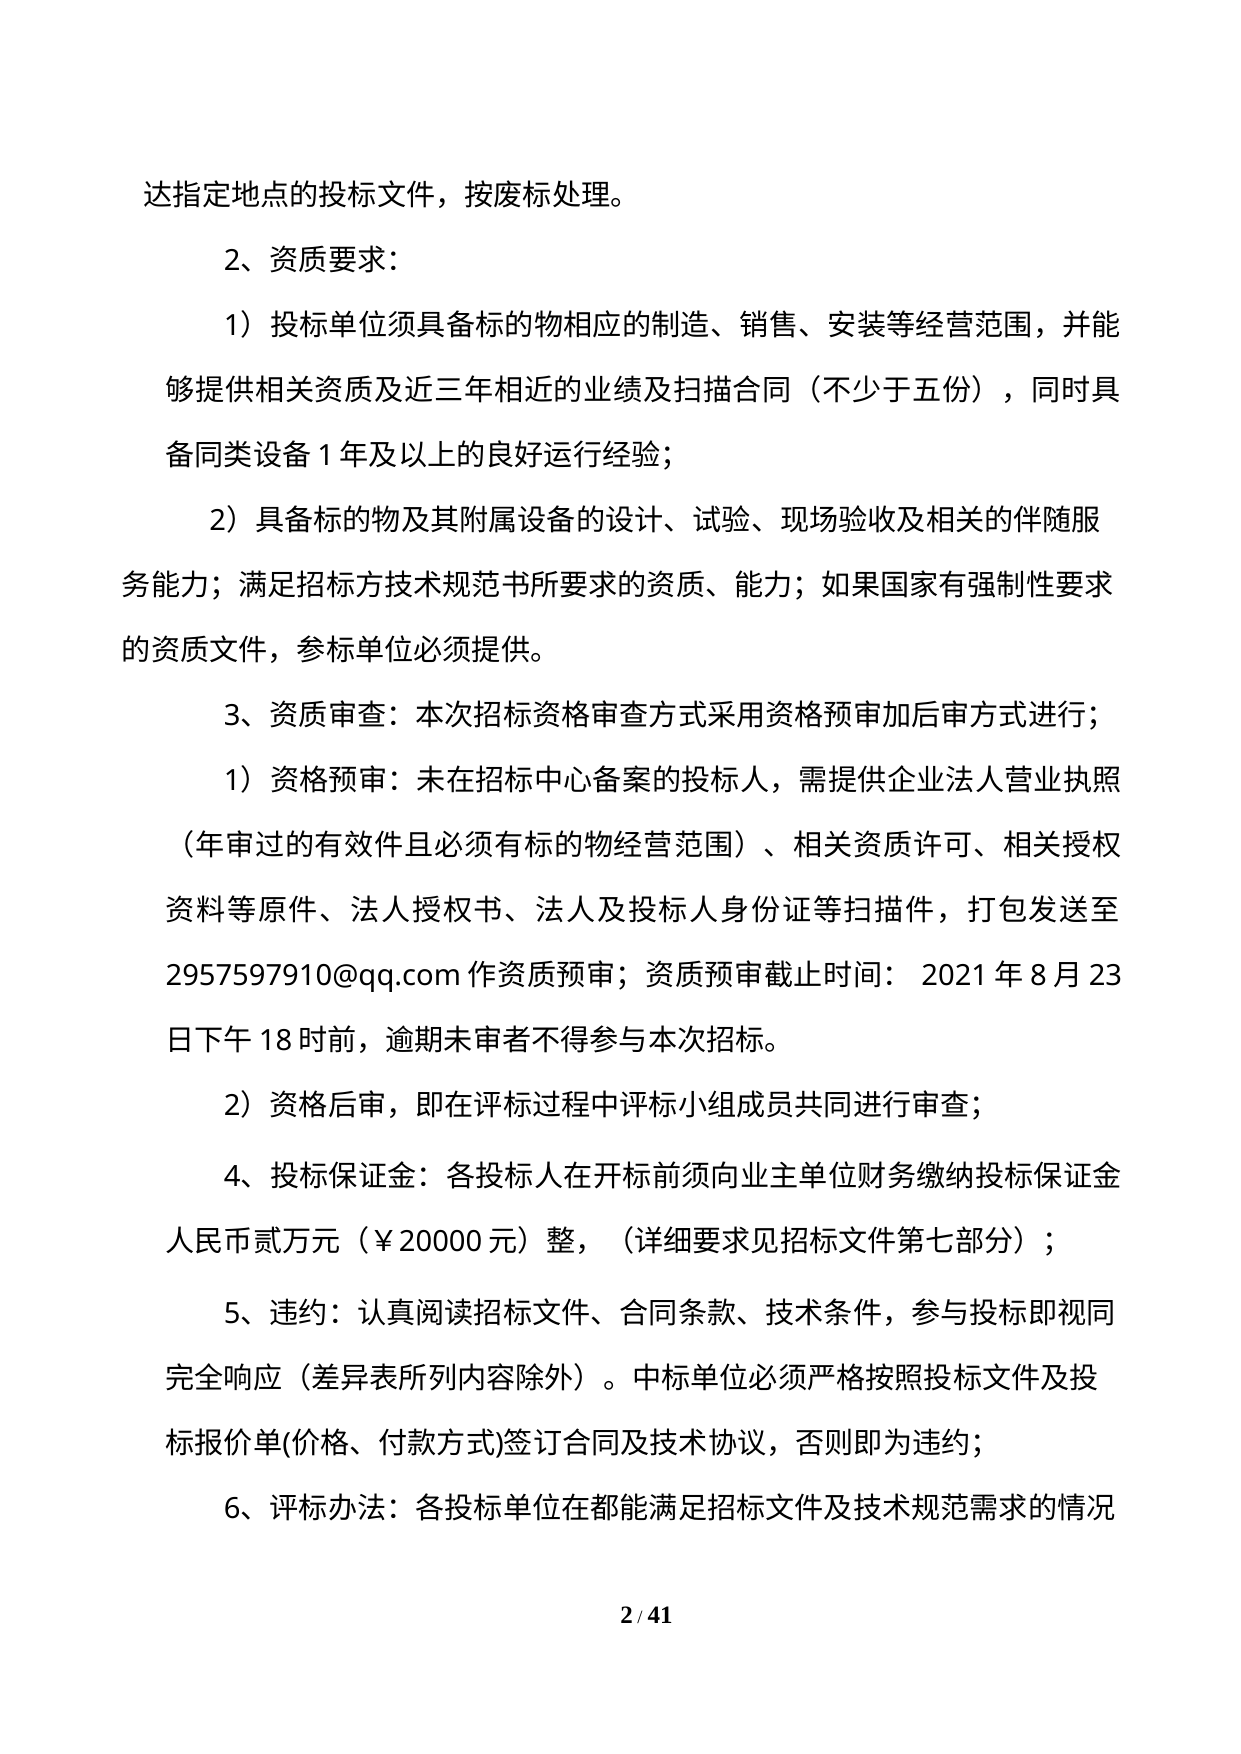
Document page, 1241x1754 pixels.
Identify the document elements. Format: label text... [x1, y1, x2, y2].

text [165, 1473, 1122, 1538]
text 4、投标保证金：各投标人在开标前须向业主单位财务缴纳投标保证金人民币贰万元（￥20000元）整，（详细要求见招标文件第七部分）； [165, 1142, 1122, 1272]
text 3、资质审查：本次招标资格审查方式采用资格预审加后审方式进行； [165, 680, 1122, 745]
list 资质要求： [165, 225, 1122, 290]
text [143, 160, 1122, 225]
text 2）具备标的物及其附属设备的设计、试验、现场验收及相关的伴随服务能力；满足招标方技术规范书所要求的资质、能力；如果国家有强制性要求的资质文件，参标单位必须提供。 [122, 485, 1122, 680]
text 2）资格后审，即在评标过程中评标小组成员共同进行审查； [165, 1070, 1122, 1135]
text 1）投标单位须具备标的物相应的制造、销售、安装等经营范围，并能够提供相关资质及近三年相近的业绩及扫描合同（不少于五份），同时具备同类设备1年及以上的良好运行经验； [165, 290, 1122, 485]
text 5、违约：认真阅读招标文件、合同条款、技术条件，参与投标即视同完全响应（差异表所列内容除外）。中标单位必须严格按照投标文件及投标报价单(价格、付款方式)签订合同及技术协议，否则即为违约； [165, 1278, 1122, 1473]
text 1）资格预审：未在招标中心备案的投标人，需提供企业法人营业执照（年审过的有效件且必须有标的物经营范围）、相关资质许可、相关授权资料等原件、法人授权书、法人及投标人身份证等扫描件，打包发送至2957597910@qq.com作资质预审；资质预审截止时间： 2021年8月23日下午18时前，逾期未审者不得参与本次招标。 [165, 745, 1122, 1070]
